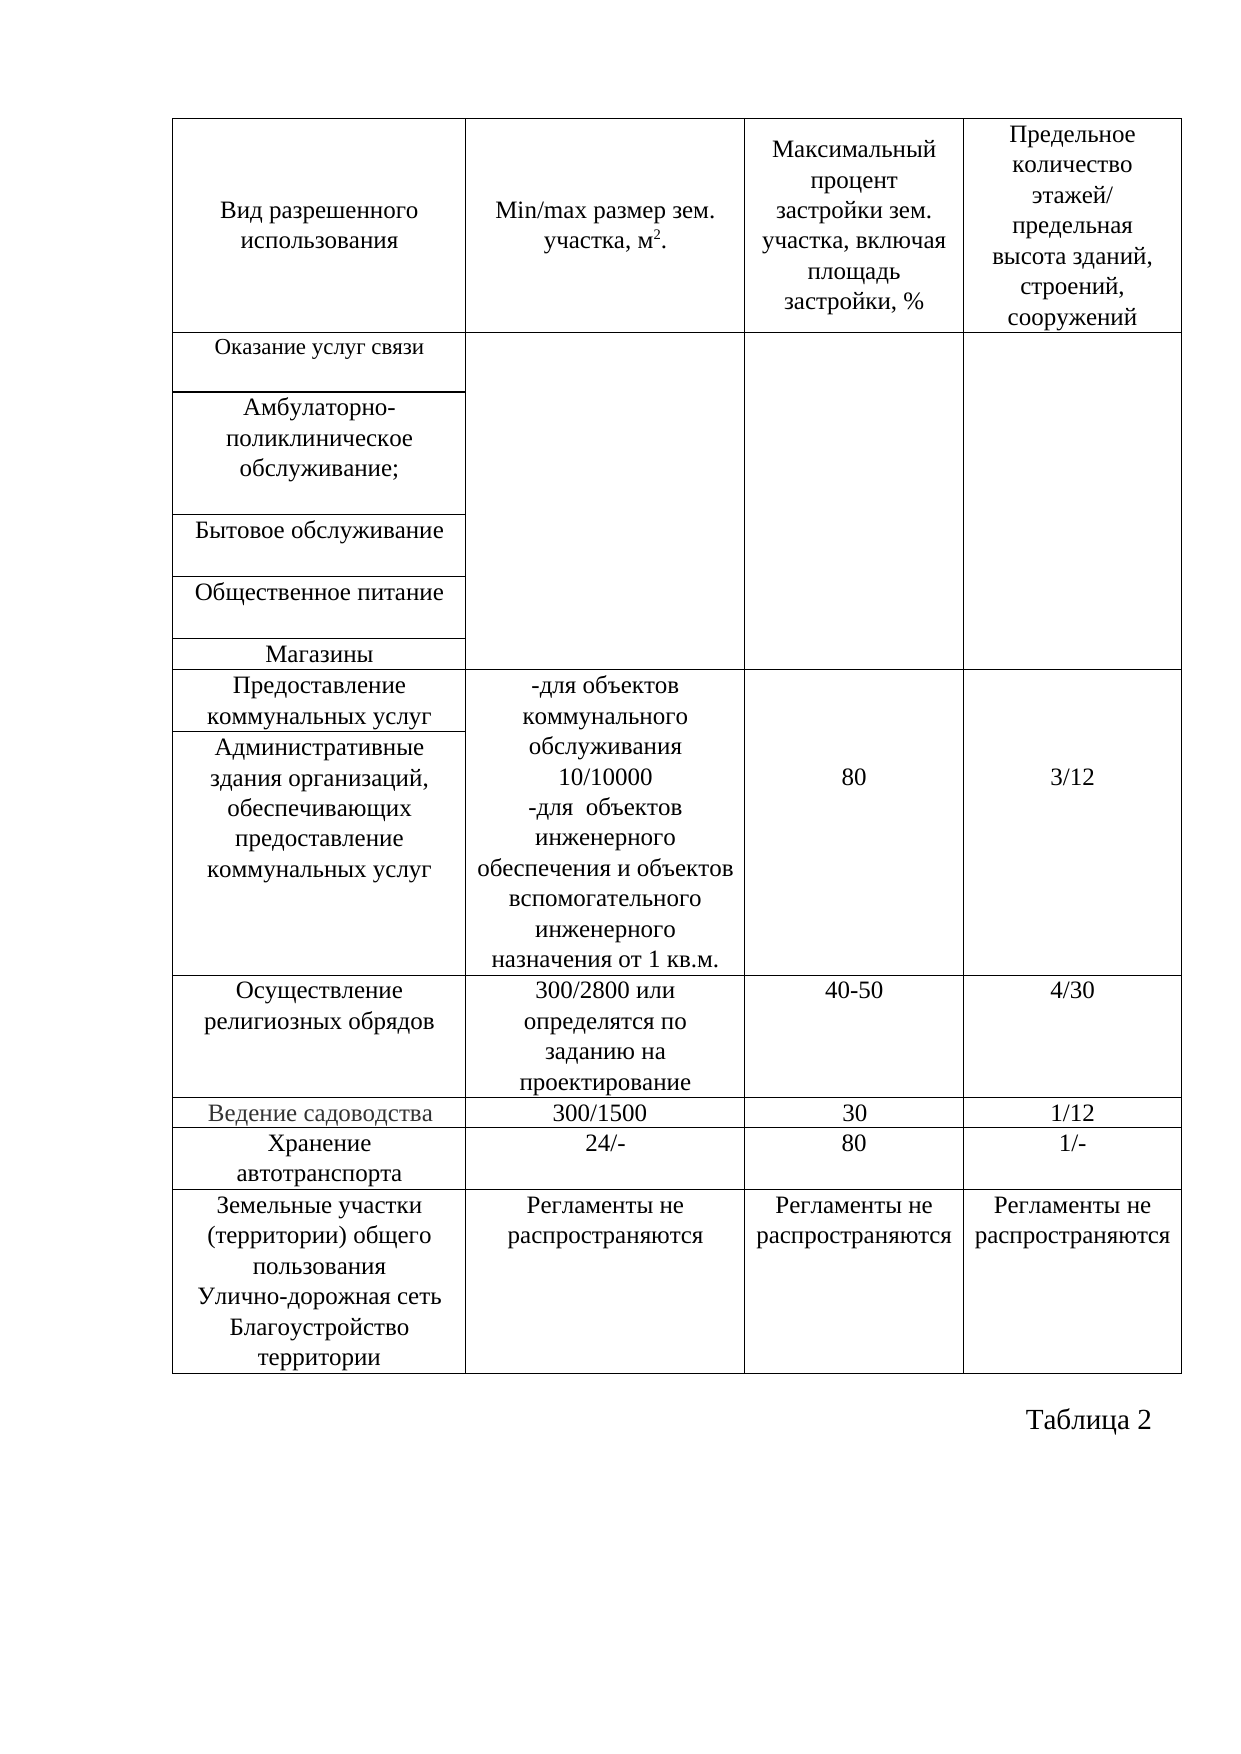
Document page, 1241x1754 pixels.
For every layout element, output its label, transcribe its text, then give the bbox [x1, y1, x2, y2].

table_cell Оказание услуг связи [173, 333, 465, 391]
table_cell Осуществление религиозных обрядов [173, 976, 465, 1097]
table_cell Предоставление коммунальных услуг [173, 670, 465, 731]
text Таблица 2 [177, 1402, 1152, 1436]
table_cell Регламенты не распространяются [964, 1190, 1181, 1372]
table_cell 300/1500 [466, 1098, 744, 1127]
table_cell Общественное питание [173, 577, 465, 638]
table_cell 3/12 [964, 670, 1181, 974]
table_cell 1/12 [964, 1098, 1181, 1127]
table_header Min/max размер зем. участка, м2. [466, 119, 744, 332]
table_cell Земельные участки (территории) общего пользования Улично-дорожная сеть Благоустройство территории [173, 1190, 465, 1372]
table_cell Административные здания организаций, обеспечивающих предоставление коммунальных услуг [173, 732, 465, 974]
table_cell -для объектов коммунального обслуживания 10/10000 -для объектов инженерного обеспечения и объектов вспомогательного инженерного назначения от 1 кв.м. [466, 670, 744, 974]
table_cell 80 [745, 1128, 963, 1189]
table_cell Регламенты не распространяются [745, 1190, 963, 1372]
table_cell Ведение садоводства [173, 1098, 465, 1127]
table_cell Регламенты не распространяются [466, 1190, 744, 1372]
table_header Максимальный процент застройки зем. участка, включая площадь застройки, % [745, 119, 963, 332]
table_cell 300/2800 или определятся по заданию на проектирование [466, 976, 744, 1097]
table_header Предельное количество этажей/ предельная высота зданий, строений, сооружений [964, 119, 1181, 332]
table_cell 80 [745, 670, 963, 974]
table_cell 24/- [466, 1128, 744, 1189]
table_header Вид разрешенного использования [173, 119, 465, 332]
table_cell 40-50 [745, 976, 963, 1097]
table_cell 4/30 [964, 976, 1181, 1097]
table_cell Магазины [173, 639, 465, 669]
table_cell Амбулаторно-поликлиническое обслуживание; [173, 393, 465, 514]
table_cell Хранение автотранспорта [173, 1128, 465, 1189]
table_cell Бытовое обслуживание [173, 515, 465, 576]
table_cell 1/- [964, 1128, 1181, 1189]
table_cell 30 [745, 1098, 963, 1127]
